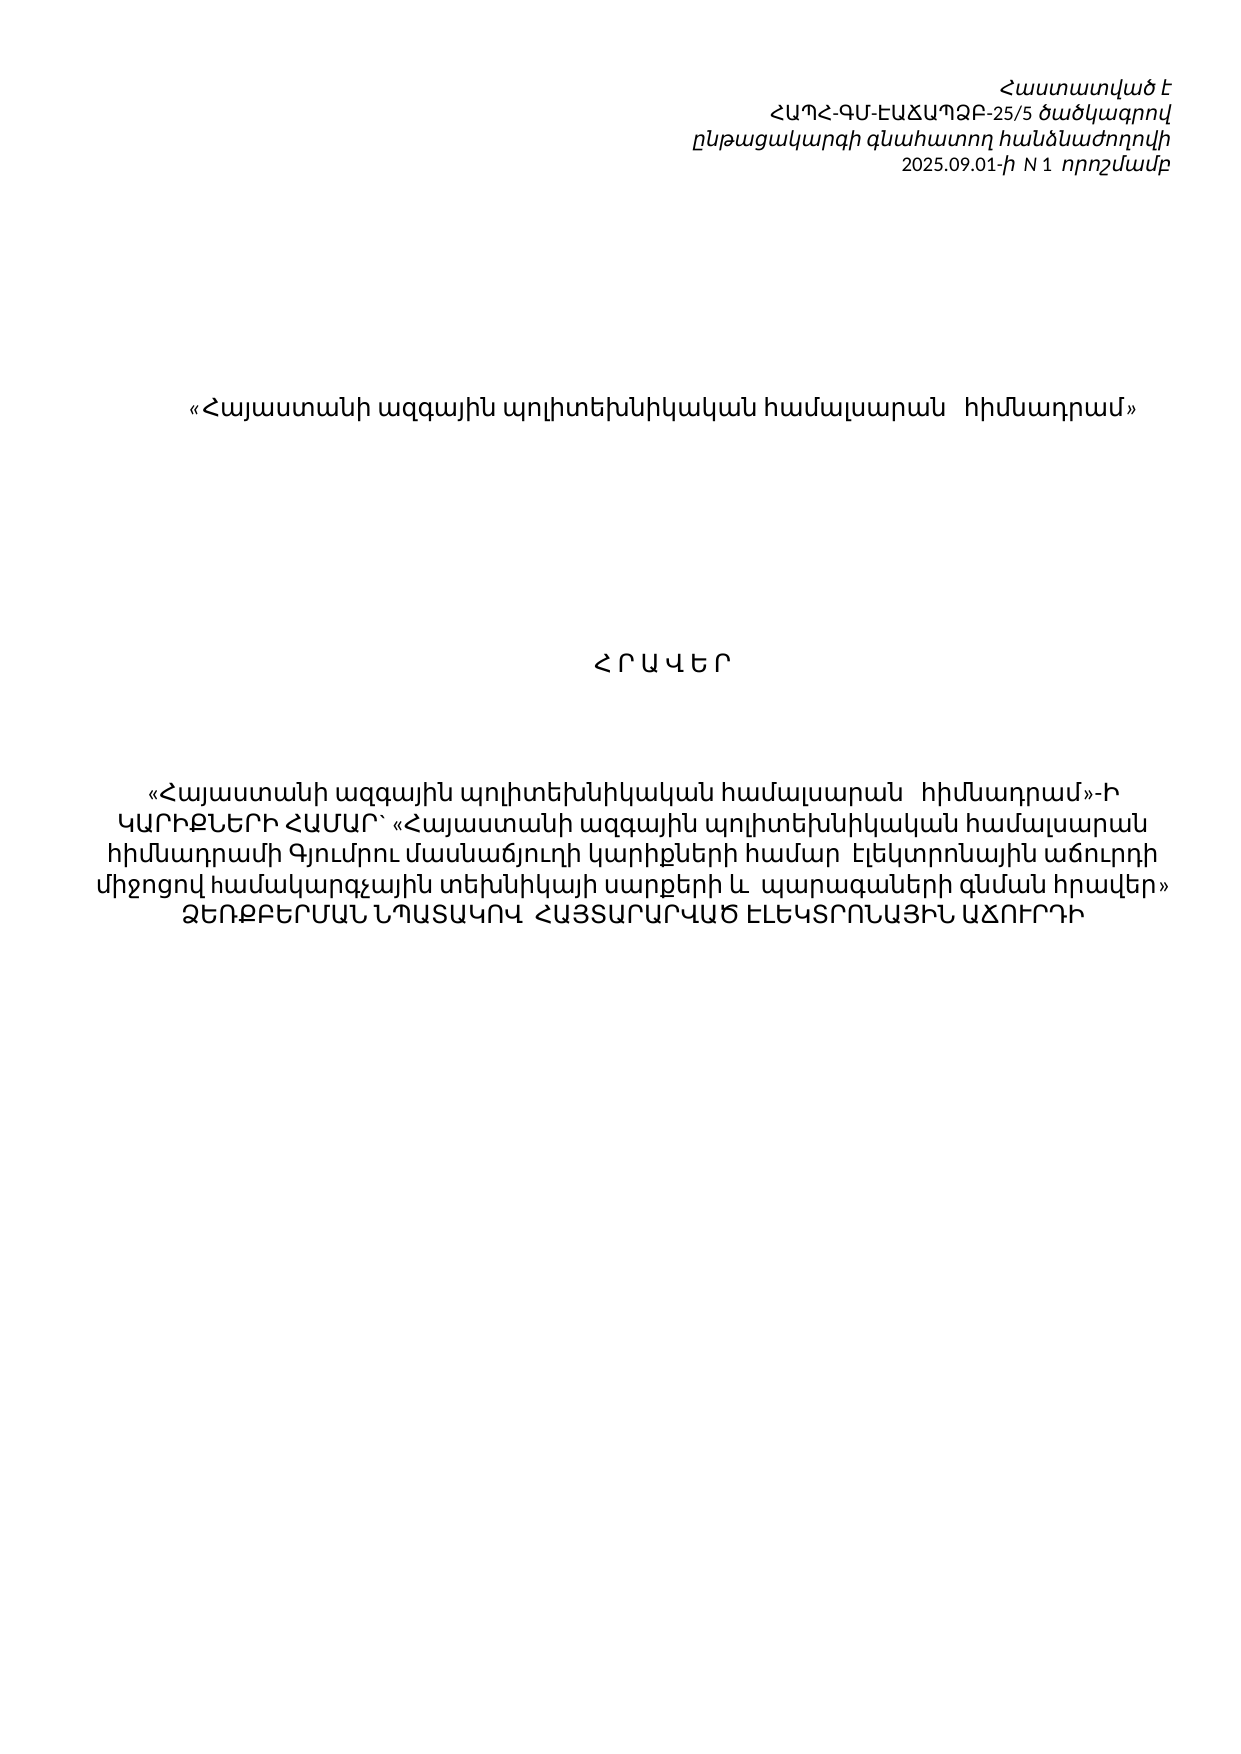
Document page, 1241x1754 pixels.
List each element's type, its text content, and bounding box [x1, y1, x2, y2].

text ընթացակարգի գնահատող հանձնաժողովի [94, 126, 1171, 151]
text ՀԱՊՀ-ԳՄ-ԷԱՃԱՊՁԲ-25/5 ծածկագրով [94, 100, 1171, 126]
text «Հայաստանի ազգային պոլիտեխնիկական համալսարան հիմնադրամ»-Ի ԿԱՐԻՔՆԵՐԻ ՀԱՄԱՐ` «Հայաստանի ազգային պոլիտեխնիկական համալսարան հիմնադրամի Գյումրու մասնաճյուղի կարիքների համար էլեկտրոնային աճուրդի միջոցով hամակարգչային տեխնիկայի սարքերի և պարագաների գնման հրավեր» ՁԵՌՔԲԵՐՄԱՆ ՆՊԱՏԱԿՈՎ ՀԱՅՏԱՐԱՐՎԱԾ ԷԼԵԿՏՐՈՆԱՅԻՆ ԱՃՈՒՐԴԻ [94, 777, 1172, 930]
text Հ Ր Ա Վ Ե Ր [94, 648, 1172, 679]
text « Հայաստանի ազգային պոլիտեխնիկական համալսարան հիմնադրամ» [94, 392, 1172, 422]
text Հաստատված է [94, 75, 1171, 100]
text 2025.09.01 -ի N 1 որոշմամբ [94, 151, 1171, 177]
